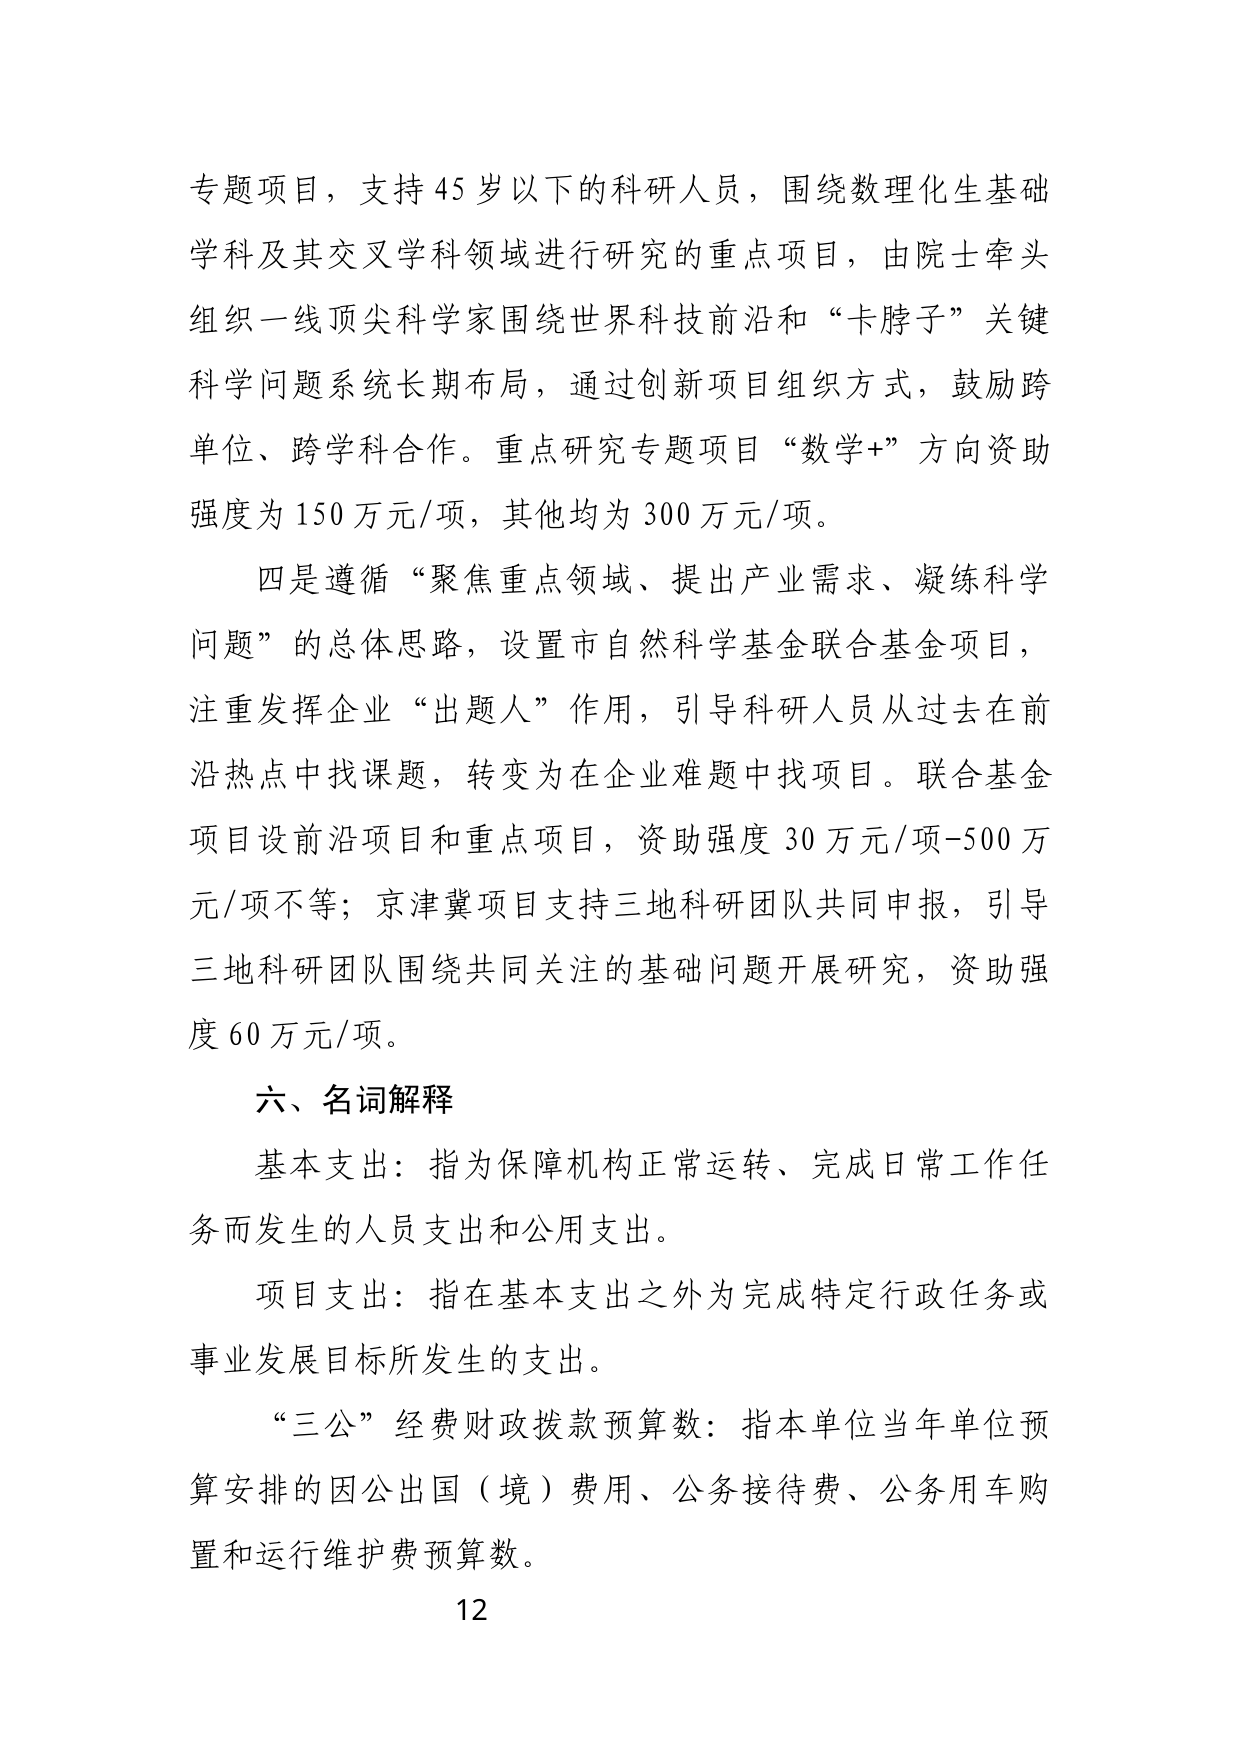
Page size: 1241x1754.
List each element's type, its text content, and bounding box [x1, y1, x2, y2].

text 四是遵循“聚焦重点领域、提出产业需求、凝练科学问题”的总体思路，设置市自然科学基金联合基金项目，注重发挥企业“出题人”作用，引导科研人员从过去在前沿热点中找课题，转变为在企业难题中找项目。联合基金项目设前沿项目和重点项目，资助强度30万元/项-500万元/项不等；京津冀项目支持三地科研团队共同申报，引导三地科研团队围绕共同关注的基础问题开展研究，资助强度60万元/项。 [187, 545, 1053, 1065]
text “三公”经费财政拨款预算数：指本单位当年单位预算安排的因公出国（境）费用、公务接待费、公务用车购置和运行维护费预算数。 [187, 1390, 1053, 1585]
text 项目支出：指在基本支出之外为完成特定行政任务或事业发展目标所发生的支出。 [187, 1260, 1053, 1390]
text 六、名词解释 [187, 1065, 1053, 1130]
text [187, 155, 1053, 545]
text 基本支出：指为保障机构正常运转、完成日常工作任务而发生的人员支出和公用支出。 [187, 1130, 1053, 1260]
